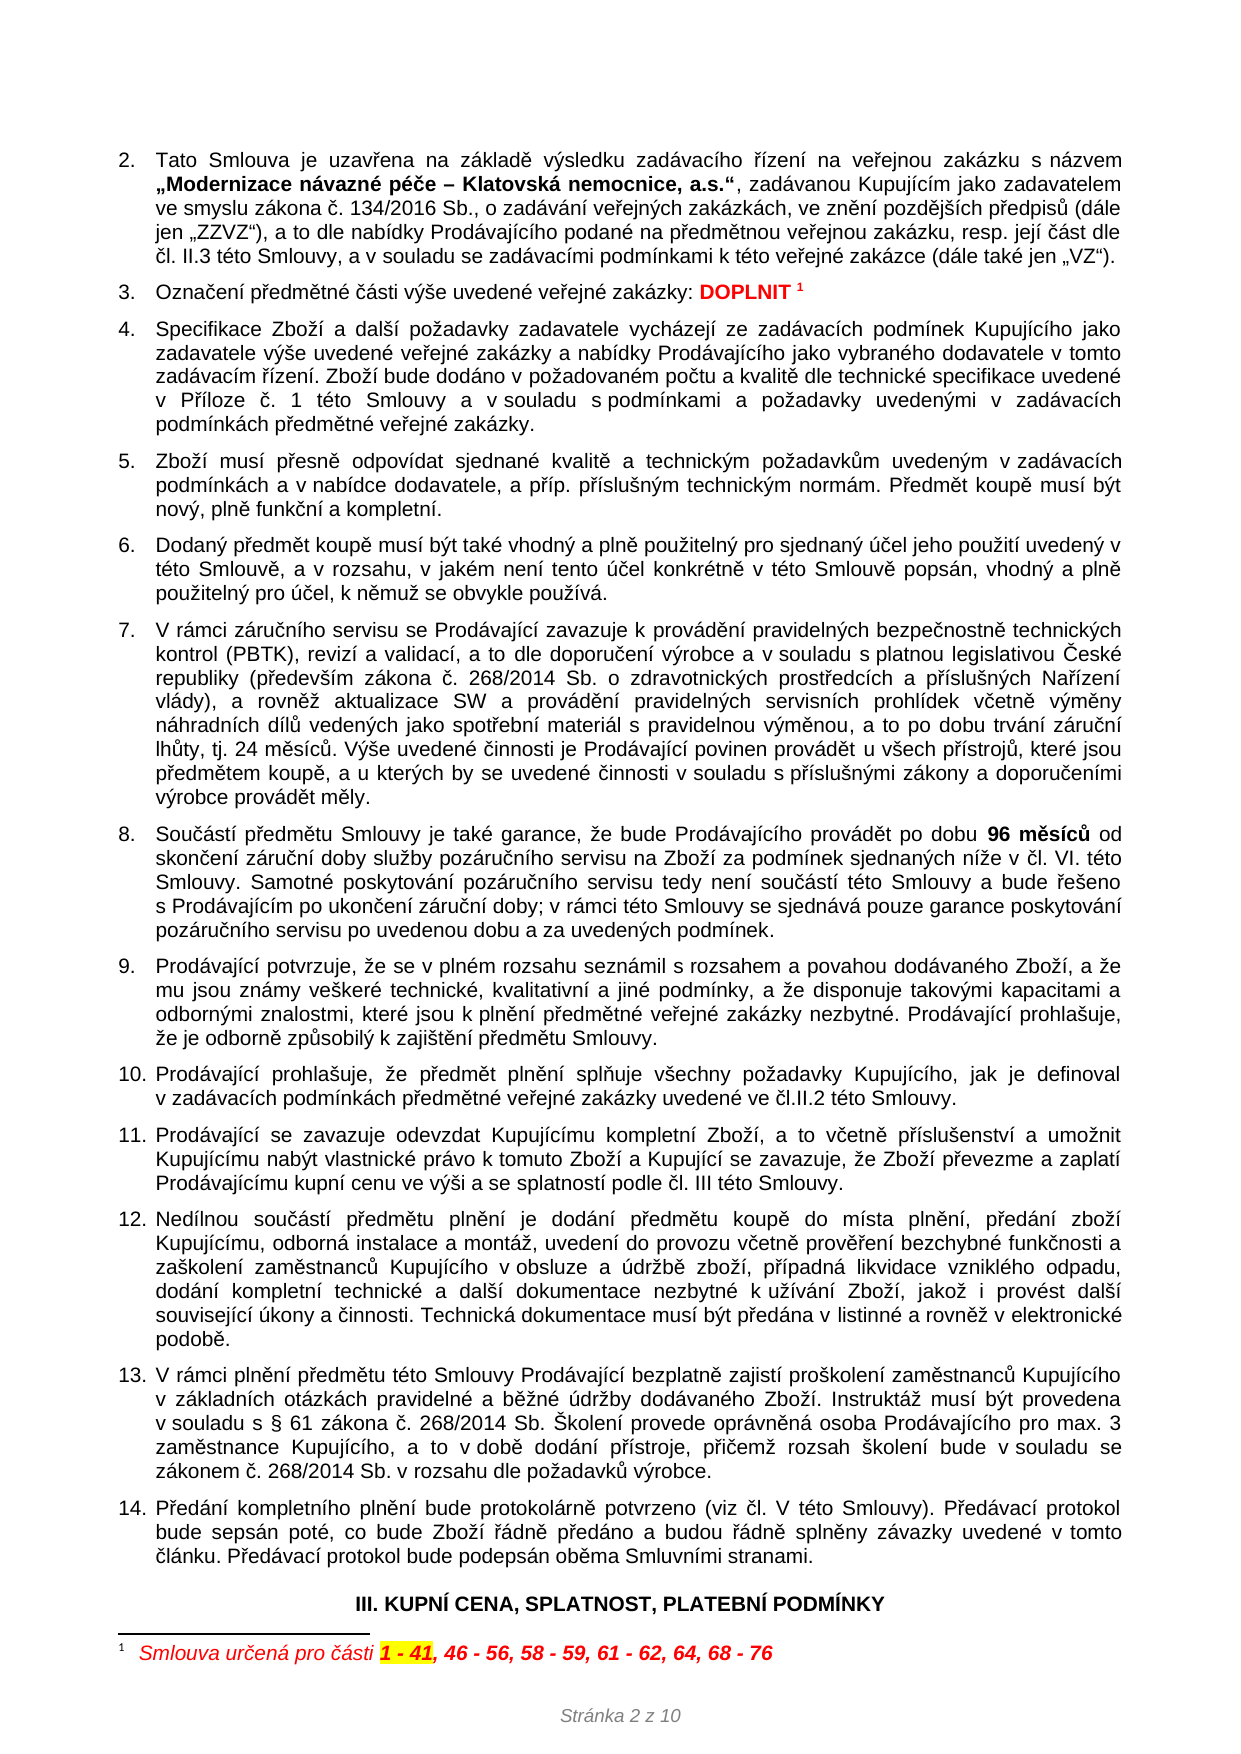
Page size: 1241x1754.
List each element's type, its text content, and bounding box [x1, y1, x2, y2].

list Dodaný předmět koupě musí být také vhodný a plně použitelný pro sjednaný účel jeho použití uvedený v této Smlouvě, a v rozsahu, v jakém není tento účel konkrétně v této Smlouvě popsán, vhodný a plně použitelný pro účel, k němuž se obvykle používá. [118, 533, 1122, 605]
list Označení předmětné části výše uvedené veřejné zakázky: DOPLNIT [118, 280, 1122, 304]
list Prodávající potvrzuje, že se v plném rozsahu seznámil s rozsahem a povahou dodávaného Zboží, a že mu jsou známy veškeré technické, kvalitativní a jiné podmínky, a že disponuje takovými kapacitami a odbornými znalostmi, které jsou k plnění předmětné veřejné zakázky nezbytné. Prodávající prohlašuje, že je odborně způsobilý k zajištění předmětu Smlouvy. [118, 954, 1122, 1050]
text III. KUPNÍ CENA, SPLATNOST, PLATEBNÍ PODMÍNKY [118, 1591, 1122, 1615]
list Nedílnou součástí předmětu plnění je dodání předmětu koupě do místa plnění, předání zboží Kupujícímu, odborná instalace a montáž, uvedení do provozu včetně prověření bezchybné funkčnosti a zaškolení zaměstnanců Kupujícího v obsluze a údržbě zboží, případná likvidace vzniklého odpadu, dodání kompletní technické a další dokumentace nezbytné k užívání Zboží, jakož i provést další související úkony a činnosti. Technická dokumentace musí být předána v listinné a rovněž v elektronické podobě. [118, 1207, 1122, 1351]
list V rámci záručního servisu se Prodávající zavazuje k provádění pravidelných bezpečnostně technických kontrol (PBTK), revizí a validací, a to dle doporučení výrobce a v souladu s platnou legislativou České republiky (především zákona č. 268/2014 Sb. o zdravotnických prostředcích a příslušných Nařízení vlády), a rovněž aktualizace SW a provádění pravidelných servisních prohlídek včetně výměny náhradních dílů vedených jako spotřební materiál s pravidelnou výměnou, a to po dobu trvání záruční lhůty, tj. 24 měsíců. Výše uvedené činnosti je Prodávající povinen provádět u všech přístrojů, které jsou předmětem koupě, a u kterých by se uvedené činnosti v souladu s příslušnými zákony a doporučeními výrobce provádět měly. [118, 617, 1122, 809]
list Tato Smlouva je uzavřena na základě výsledku zadávacího řízení na veřejnou zakázku s názvem „Modernizace návazné péče – Klatovská nemocnice, a.s.“, zadávanou Kupujícím jako zadavatelem ve smyslu zákona č. 134/2016 Sb., o zadávání veřejných zakázkách, ve znění pozdějších předpisů (dále jen „ZZVZ“), a to dle nabídky Prodávajícího podané na předmětnou veřejnou zakázku, resp. její část dle čl. II.3 této Smlouvy, a v souladu se zadávacími podmínkami k této veřejné zakázce (dále také jen „VZ“). [118, 148, 1122, 267]
list Prodávající se zavazuje odevzdat Kupujícímu kompletní Zboží, a to včetně příslušenství a umožnit Kupujícímu nabýt vlastnické právo k tomuto Zboží a Kupující se zavazuje, že Zboží převezme a zaplatí Prodávajícímu kupní cenu ve výši a se splatností podle čl. III této Smlouvy. [118, 1123, 1122, 1194]
list Předání kompletního plnění bude protokolárně potvrzeno (viz čl. V této Smlouvy). Předávací protokol bude sepsán poté, co bude Zboží řádně předáno a budou řádně splněny závazky uvedené v tomto článku. Předávací protokol bude podepsán oběma Smluvními stranami. [118, 1496, 1122, 1567]
list V rámci plnění předmětu této Smlouvy Prodávající bezplatně zajistí proškolení zaměstnanců Kupujícího v základních otázkách pravidelné a běžné údržby dodávaného Zboží. Instruktáž musí být provedena v souladu s § 61 zákona č. 268/2014 Sb. Školení provede oprávněná osoba Prodávajícího pro max. 3 zaměstnance Kupujícího, a to v době dodání přístroje, přičemž rozsah školení bude v souladu se zákonem č. 268/2014 Sb. v rozsahu dle požadavků výrobce. [118, 1363, 1122, 1483]
subtitle Specifikace Zboží a další požadavky zadavatele vycházejí ze zadávacích podmínek Kupujícího jako zadavatele výše uvedené veřejné zakázky a nabídky Prodávajícího jako vybraného dodavatele v tomto zadávacím řízení. Zboží bude dodáno v požadovaném počtu a kvalitě dle technické specifikace uvedené v Příloze č. 1 této Smlouvy a v souladu s podmínkami a požadavky uvedenými v zadávacích podmínkách předmětné veřejné zakázky. [118, 316, 1122, 436]
list Prodávající prohlašuje, že předmět plnění splňuje všechny požadavky Kupujícího, jak je definoval v zadávacích podmínkách předmětné veřejné zakázky uvedené ve čl.II.2 této Smlouvy. [118, 1062, 1122, 1110]
list Zboží musí přesně odpovídat sjednané kvalitě a technickým požadavkům uvedeným v zadávacích podmínkách a v nabídce dodavatele, a příp. příslušným technickým normám. Předmět koupě musí být nový, plně funkční a kompletní. [118, 449, 1122, 521]
list Součástí předmětu Smlouvy je také garance, že bude Prodávajícího provádět po dobu 96 měsíců od skončení záruční doby služby pozáručního servisu na Zboží za podmínek sjednaných níže v čl. VI. této Smlouvy. Samotné poskytování pozáručního servisu tedy není součástí této Smlouvy a bude řešeno s Prodávajícím po ukončení záruční doby; v rámci této Smlouvy se sjednává pouze garance poskytování pozáručního servisu po uvedenou dobu a za uvedených podmínek. [118, 822, 1122, 941]
